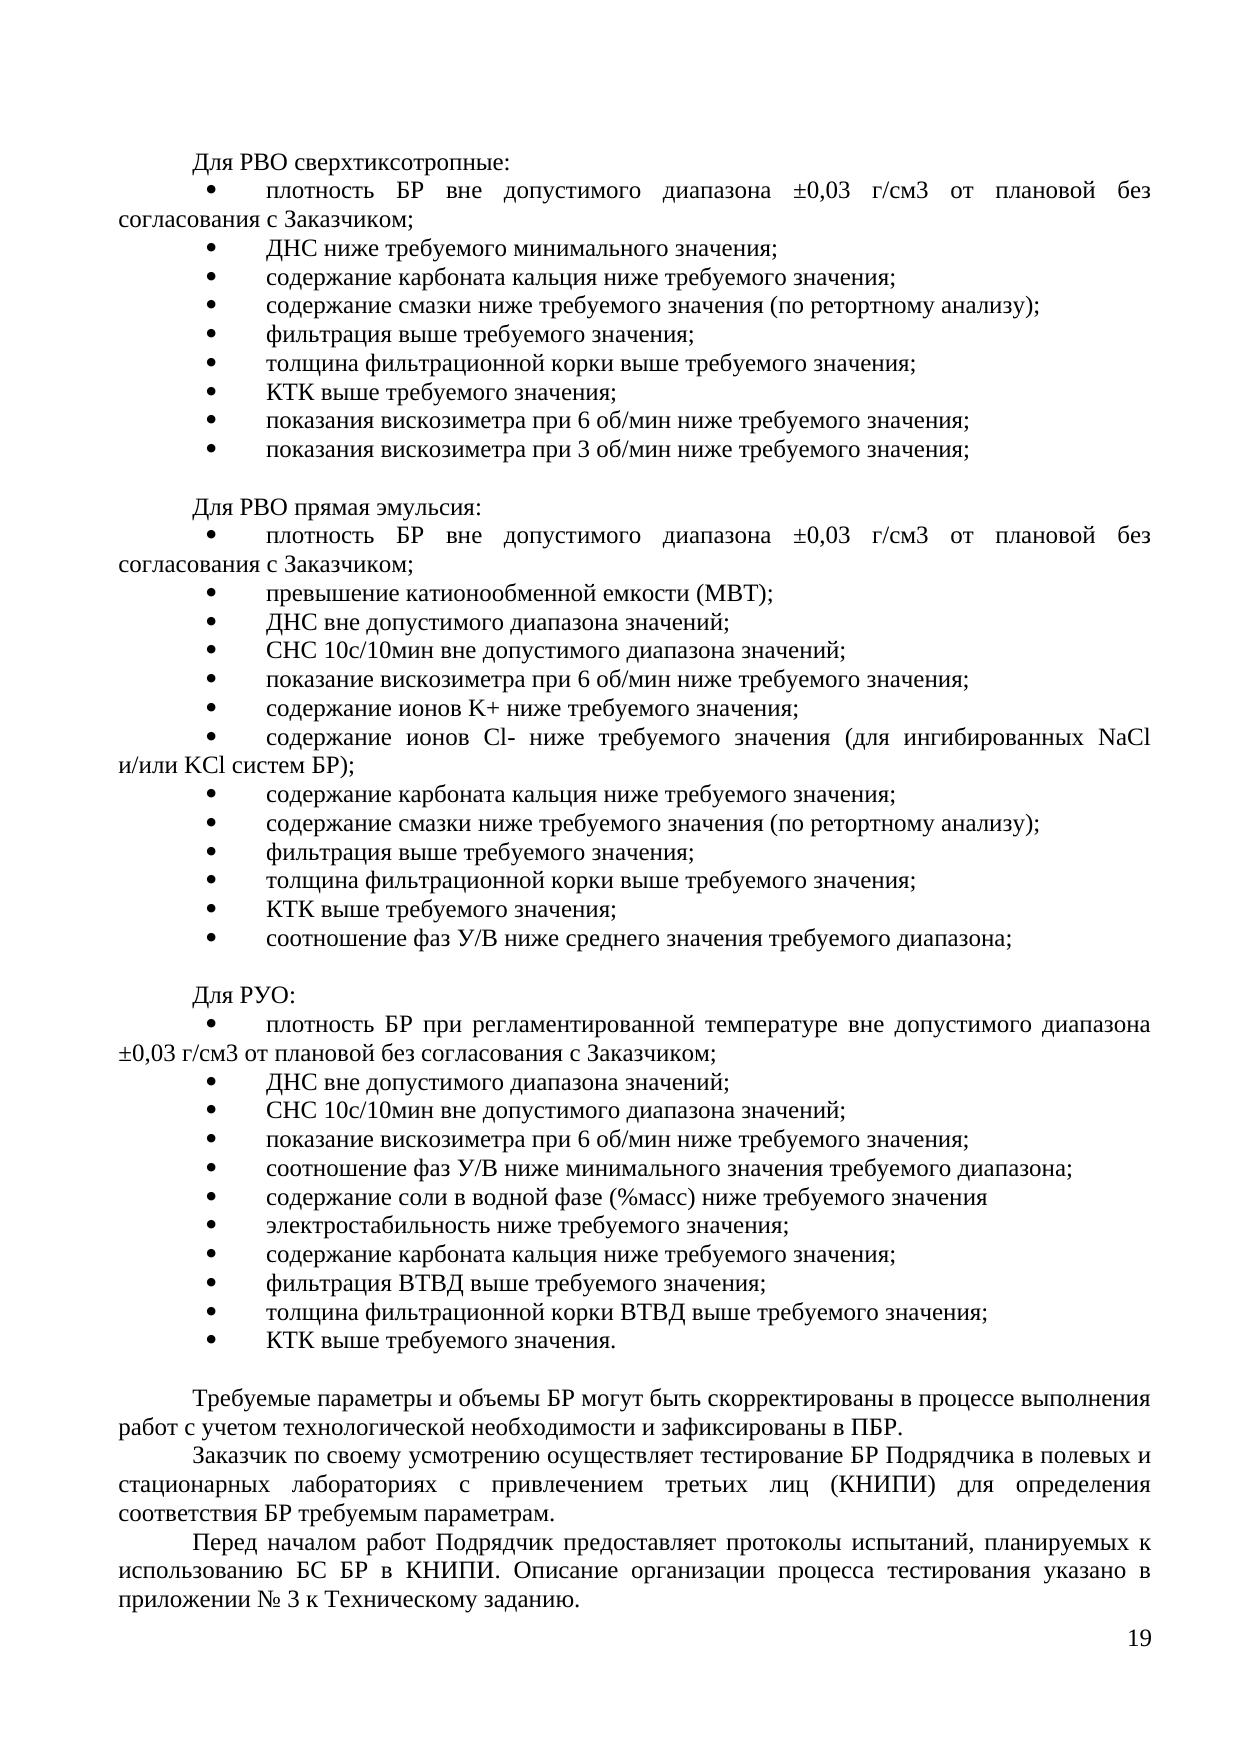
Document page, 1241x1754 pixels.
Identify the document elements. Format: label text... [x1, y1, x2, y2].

list содержание карбоната кальция ниже требуемого значения; [118, 779, 1152, 808]
text Перед началом работ Подрядчик предоставляет протоколы испытаний, планируемых к использованию БС БР в КНИПИ. Описание организации процесса тестирования указано в приложении № 3 к Техническому заданию. [118, 1527, 1152, 1613]
list толщина фильтрационной корки выше требуемого значения; [118, 348, 1152, 377]
list ДНС вне допустимого диапазона значений; [207, 1067, 1152, 1096]
list содержание смазки ниже требуемого значения (по ретортному анализу); [118, 291, 1152, 319]
list содержание смазки ниже требуемого значения (по ретортному анализу); [118, 808, 1152, 837]
list показания вискозиметра при 6 об/мин ниже требуемого значения; [118, 406, 1152, 434]
list соотношение фаз У/В ниже среднего значения требуемого диапазона; [118, 923, 1152, 952]
text Требуемые параметры и объемы БР могут быть скорректированы в процессе выполнения работ с учетом технологической необходимости и зафиксированы в ПБР. [118, 1383, 1152, 1441]
list СНС 10с/10мин вне допустимого диапазона значений; [118, 636, 1152, 664]
list превышение катионообменной емкости (МВТ); [118, 578, 1152, 607]
list толщина фильтрационной корки ВТВД выше требуемого значения; [207, 1297, 1152, 1326]
list показание вискозиметра при 6 об/мин ниже требуемого значения; [118, 664, 1152, 693]
list содержание соли в водной фазе (%масс) ниже требуемого значения [207, 1182, 1152, 1211]
list показания вискозиметра при 3 об/мин ниже требуемого значения; [118, 434, 1152, 463]
list содержание карбоната кальция ниже требуемого значения; [207, 1239, 1152, 1268]
list содержание карбоната кальция ниже требуемого значения; [118, 262, 1152, 291]
list фильтрация ВТВД выше требуемого значения; [207, 1268, 1152, 1297]
list толщина фильтрационной корки выше требуемого значения; [118, 866, 1152, 894]
list фильтрация выше требуемого значения; [118, 319, 1152, 348]
list соотношение фаз У/В ниже минимального значения требуемого диапазона; [207, 1153, 1152, 1182]
list содержание ионов Cl- ниже требуемого значения (для ингибированных NaCl и/или KCl систем БР); [118, 722, 1152, 779]
list плотность БР при регламентированной температуре вне допустимого диапазона ±0,03 г/см3 от плановой без согласования с Заказчиком; [118, 1009, 1152, 1067]
text Для РУО: [118, 981, 1152, 1009]
list электростабильность ниже требуемого значения; [207, 1211, 1152, 1239]
text Для РВО сверхтиксотропные: [118, 147, 1152, 176]
text Для РВО прямая эмульсия: [118, 492, 1152, 521]
text Заказчик по своему усмотрению осуществляет тестирование БР Подрядчика в полевых и стационарных лабораториях с привлечением третьих лиц (КНИПИ) для определения соответствия БР требуемым параметрам. [118, 1441, 1152, 1527]
list плотность БР вне допустимого диапазона ±0,03 г/см3 от плановой без согласования с Заказчиком; [118, 176, 1152, 233]
list содержание ионов K+ ниже требуемого значения; [118, 693, 1152, 722]
list КТК выше требуемого значения. [207, 1326, 1152, 1354]
list СНС 10с/10мин вне допустимого диапазона значений; [207, 1096, 1152, 1124]
list КТК выше требуемого значения; [118, 894, 1152, 923]
list плотность БР вне допустимого диапазона ±0,03 г/см3 от плановой без согласования с Заказчиком; [118, 521, 1152, 578]
list ДНС ниже требуемого минимального значения; [118, 233, 1152, 262]
list КТК выше требуемого значения; [118, 377, 1152, 406]
list фильтрация выше требуемого значения; [118, 837, 1152, 866]
list ДНС вне допустимого диапазона значений; [118, 607, 1152, 636]
list показание вискозиметра при 6 об/мин ниже требуемого значения; [207, 1124, 1152, 1153]
